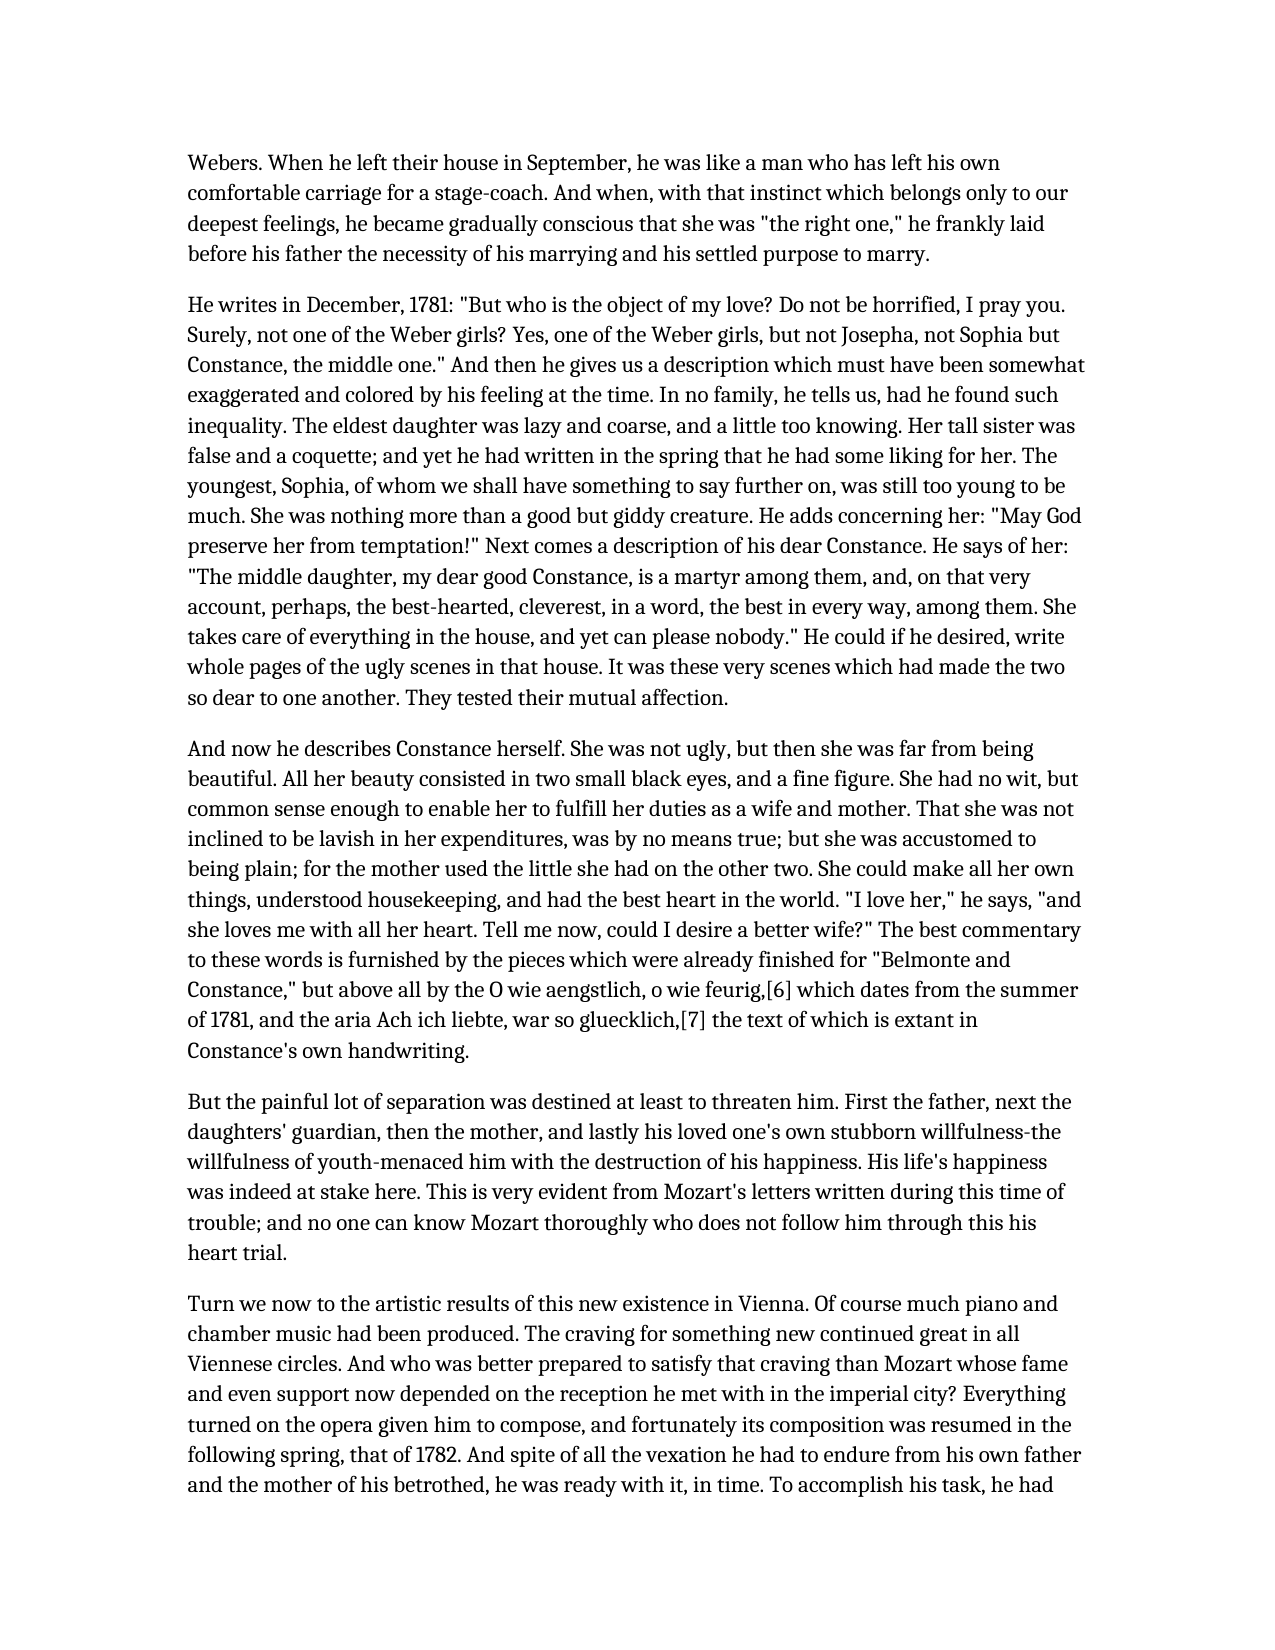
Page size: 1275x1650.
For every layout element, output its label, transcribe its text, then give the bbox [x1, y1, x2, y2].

text He writes in December, 1781: "But who is the object of my love? Do not be horrified, I pray you. Surely, not one of the Weber girls? Yes, one of the Weber girls, but not Josepha, not Sophia but Constance, the middle one." And then he gives us a description which must have been somewhat exaggerated and colored by his feeling at the time. In no family, he tells us, had he found such inequality. The eldest daughter was lazy and coarse, and a little too knowing. Her tall sister was false and a coquette; and yet he had written in the spring that he had some liking for her. The youngest, Sophia, of whom we shall have something to say further on, was still too young to be much. She was nothing more than a good but giddy creature. He adds concerning her: "May God preserve her from temptation!" Next comes a description of his dear Constance. He says of her: "The middle daughter, my dear good Constance, is a martyr among them, and, on that very account, perhaps, the best-hearted, cleverest, in a word, the best in every way, among them. She takes care of everything in the house, and yet can please nobody." He could if he desired, write whole pages of the ugly scenes in that house. It was these very scenes which had made the two so dear to one another. They tested their mutual affection. [187, 292, 1087, 711]
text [187, 1291, 1087, 1498]
text But the painful lot of separation was destined at least to threaten him. First the father, next the daughters' guardian, then the mother, and lastly his loved one's own stubborn willfulness-the willfulness of youth-menaced him with the destruction of his happiness. His life's happiness was indeed at stake here. This is very evident from Mozart's letters written during this time of trouble; and no one can know Mozart thoroughly who does not follow him through this his heart trial. [187, 1088, 1087, 1266]
text And now he describes Constance herself. She was not ugly, but then she was far from being beautiful. All her beauty consisted in two small black eyes, and a fine figure. She had no wit, but common sense enough to enable her to fulfill her duties as a wife and mother. That she was not inclined to be lavish in her expenditures, was by no means true; but she was accustomed to being plain; for the mother used the little she had on the other two. She could make all her own things, understood housekeeping, and had the best heart in the world. "I love her," he says, "and she loves me with all her heart. Tell me now, could I desire a better wife?" The best commentary to these words is furnished by the pieces which were already finished for "Belmonte and Constance," but above all by the O wie aengstlich, o wie feurig,[6] which dates from the summer of 1781, and the aria Ach ich liebte, war so gluecklich,[7] the text of which is extant in Constance's own handwriting. [187, 735, 1087, 1064]
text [187, 150, 1087, 267]
